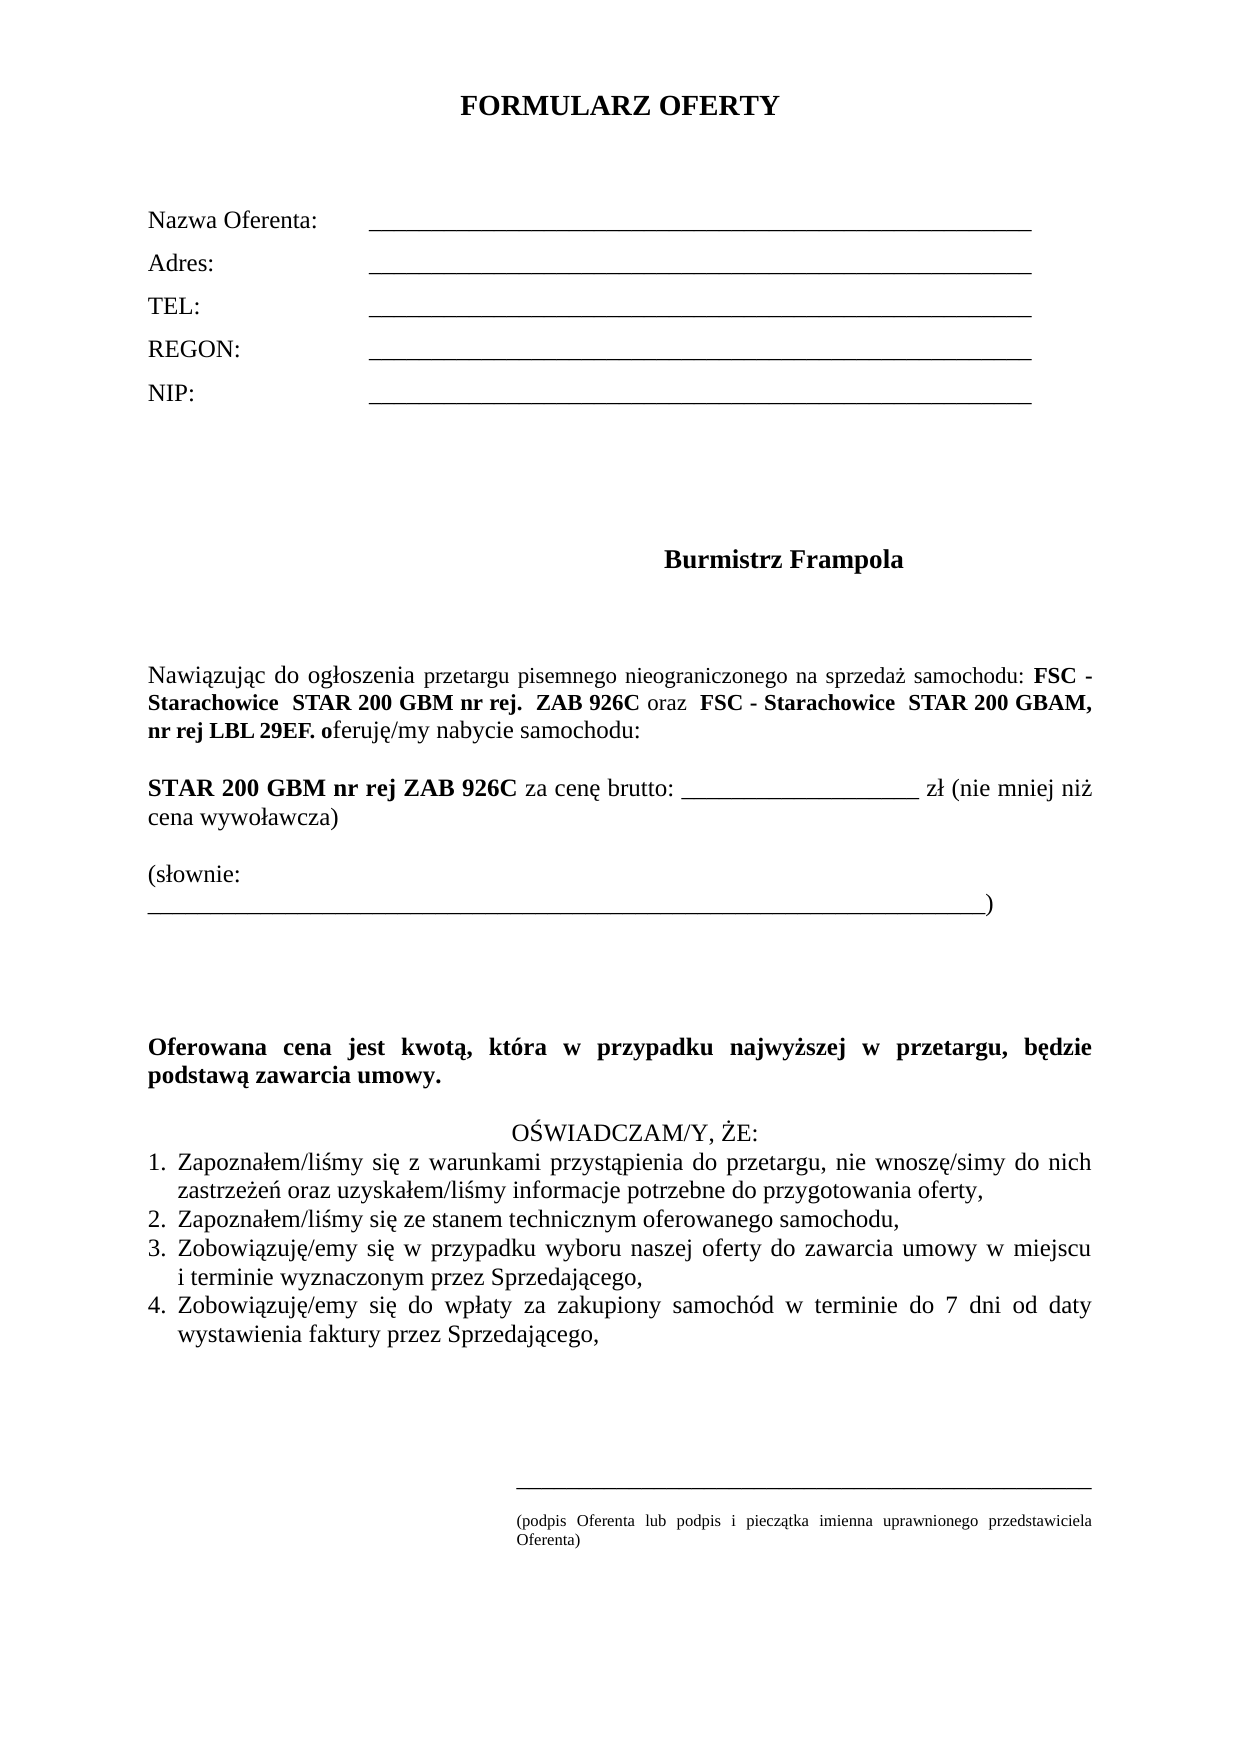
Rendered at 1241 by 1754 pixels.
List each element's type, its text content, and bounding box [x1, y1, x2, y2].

text FORMULARZ OFERTY [148, 88, 1093, 121]
text TEL: _____________________________________________________ [148, 291, 1093, 320]
list Zobowiązuję/emy się do wpłaty za zakupiony samochód w terminie do 7 dni od daty wystawienia faktury przez Sprzedającego, [148, 1291, 1093, 1348]
list Zapoznałem/liśmy się z warunkami przystąpienia do przetargu, nie wnoszę/simy do nich zastrzeżeń oraz uzyskałem/liśmy informacje potrzebne do przygotowania oferty, [148, 1147, 1093, 1204]
text OŚWIADCZAM/Y, ŻE: [177, 1118, 1093, 1147]
text ______________________________________________ [516, 1463, 1093, 1492]
text Nawiązując do ogłoszenia przetargu pisemnego nieograniczonego na sprzedaż samochodu: FSC - Starachowice STAR 200 GBM nr rej. ZAB 926C oraz FSC - Starachowice STAR 200 GBAM, nr rej LBL 29EF. oferuję/my nabycie samochodu: [148, 660, 1093, 744]
text Adres: _____________________________________________________ [148, 248, 1093, 277]
text Nazwa Oferenta: _____________________________________________________ [148, 205, 1093, 234]
text NIP: _____________________________________________________ [148, 378, 1093, 406]
text STAR 200 GBM nr rej ZAB 926C za cenę brutto: ___________________ zł (nie mniej niż cena wywoławcza) [148, 773, 1093, 831]
text REGON: _____________________________________________________ [148, 334, 1093, 363]
text Oferowana cena jest kwotą, która w przypadku najwyższej w przetargu, będzie podstawą zawarcia umowy. [148, 1032, 1093, 1089]
list Zapoznałem/liśmy się ze stanem technicznym oferowanego samochodu, [148, 1204, 1093, 1233]
text (podpis Oferenta lub podpis i pieczątka imienna uprawnionego przedstawiciela Oferenta) [516, 1511, 1093, 1549]
text Burmistrz Frampola [664, 543, 1093, 574]
list Zobowiązuję/emy się w przypadku wyboru naszej oferty do zawarcia umowy w miejscu i terminie wyznaczonym przez Sprzedającego, [148, 1233, 1093, 1291]
text (słownie: ___________________________________________________________________) [148, 859, 1093, 917]
